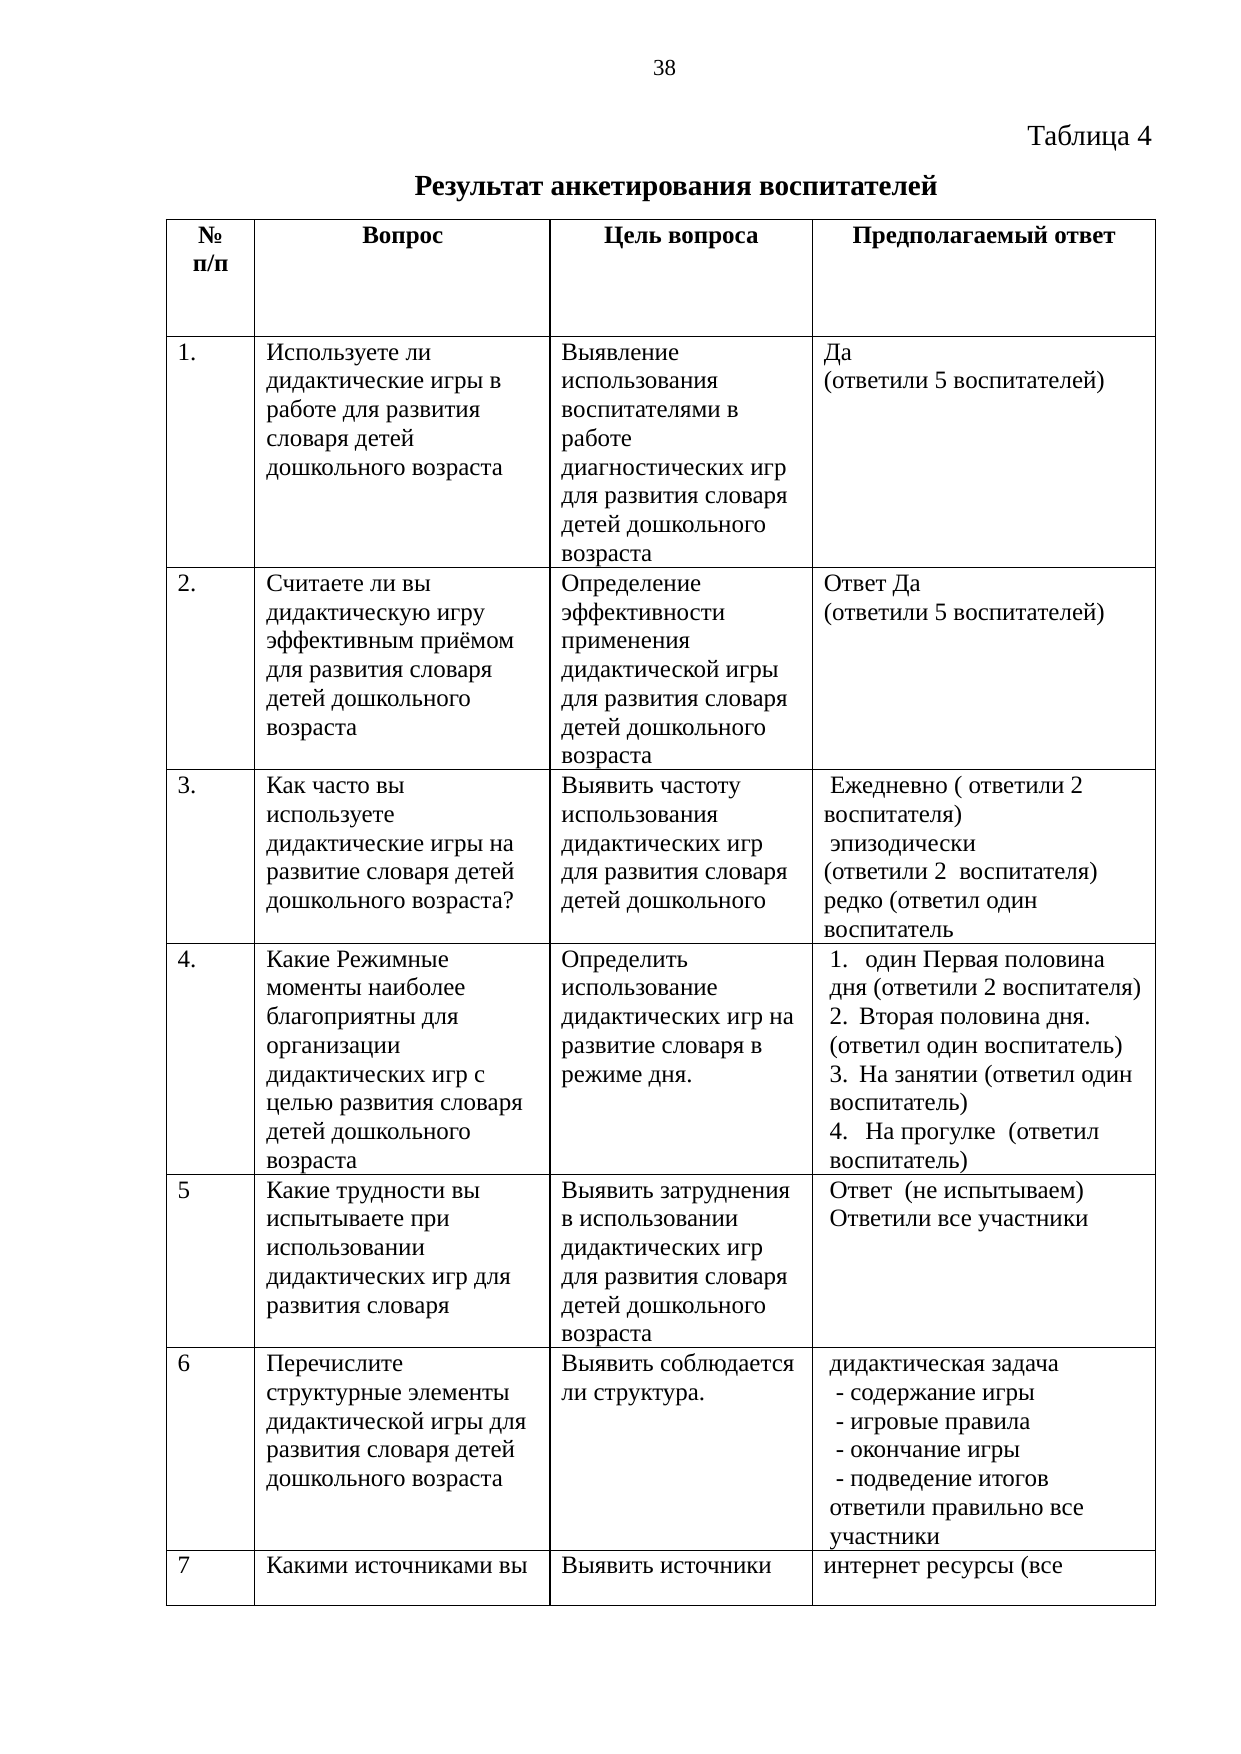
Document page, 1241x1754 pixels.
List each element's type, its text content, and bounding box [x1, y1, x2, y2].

table_cell 5 [167, 1175, 254, 1347]
table_cell Выявить соблюдается ли структура. [551, 1348, 812, 1549]
table_header Цель вопроса [551, 220, 812, 336]
table_cell Ответ (не испытываем) Ответили все участники [813, 1175, 1155, 1347]
table_header № п/п [167, 220, 254, 336]
table_cell 2. [167, 568, 254, 769]
table_cell Ответ Да (ответили 5 воспитателей) [813, 568, 1155, 769]
table_cell 1. [167, 337, 254, 567]
text Результат анкетирования воспитателей [131, 168, 1152, 202]
table_cell 6 [167, 1348, 254, 1549]
table_cell 7 [167, 1551, 254, 1605]
table_cell Определение эффективности применения дидактической игры для развития словаря детей дошкольного возраста [551, 568, 812, 769]
table_cell Ежедневно ( ответили 2 воспитателя) эпизодически (ответили 2 воспитателя) редко (ответил один воспитатель [813, 770, 1155, 943]
table_cell один Первая половина дня (ответили 2 воспитателя) Вторая половина дня. (ответил один воспитатель) На занятии (ответил один воспитатель) На прогулке (ответил воспитатель) [813, 944, 1155, 1174]
text Таблица 4 [131, 118, 1152, 152]
table_cell 4. [167, 944, 254, 1174]
table_cell Считаете ли вы дидактическую игру эффективным приёмом для развития словаря детей дошкольного возраста [255, 568, 549, 769]
table_header Вопрос [255, 220, 549, 336]
table_cell дидактическая задача - содержание игры - игровые правила - окончание игры - подведение итогов ответили правильно все участники [813, 1348, 1155, 1549]
table_cell Выявление использования воспитателями в работе диагностических игр для развития словаря детей дошкольного возраста [551, 337, 812, 567]
table_cell Как часто вы используете дидактические игры на развитие словаря детей дошкольного возраста? [255, 770, 549, 943]
table_cell Какие трудности вы испытываете при использовании дидактических игр для развития словаря [255, 1175, 549, 1347]
table_cell 3. [167, 770, 254, 943]
table_cell Какие Режимные моменты наиболее благоприятны для организации дидактических игр с целью развития словаря детей дошкольного возраста [255, 944, 549, 1174]
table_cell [551, 1551, 812, 1605]
table_header Предполагаемый ответ [813, 220, 1155, 336]
table_cell Используете ли дидактические игры в работе для развития словаря детей дошкольного возраста [255, 337, 549, 567]
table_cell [255, 1551, 549, 1605]
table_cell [813, 1551, 1155, 1605]
table_cell Выявить затруднения в использовании дидактических игр для развития словаря детей дошкольного возраста [551, 1175, 812, 1347]
table_cell Определить использование дидактических игр на развитие словаря в режиме дня. [551, 944, 812, 1174]
table_cell Перечислите структурные элементы дидактической игры для развития словаря детей дошкольного возраста [255, 1348, 549, 1549]
table_cell Да (ответили 5 воспитателей) [813, 337, 1155, 567]
table_cell Выявить частоту использования дидактических игр для развития словаря детей дошкольного [551, 770, 812, 943]
